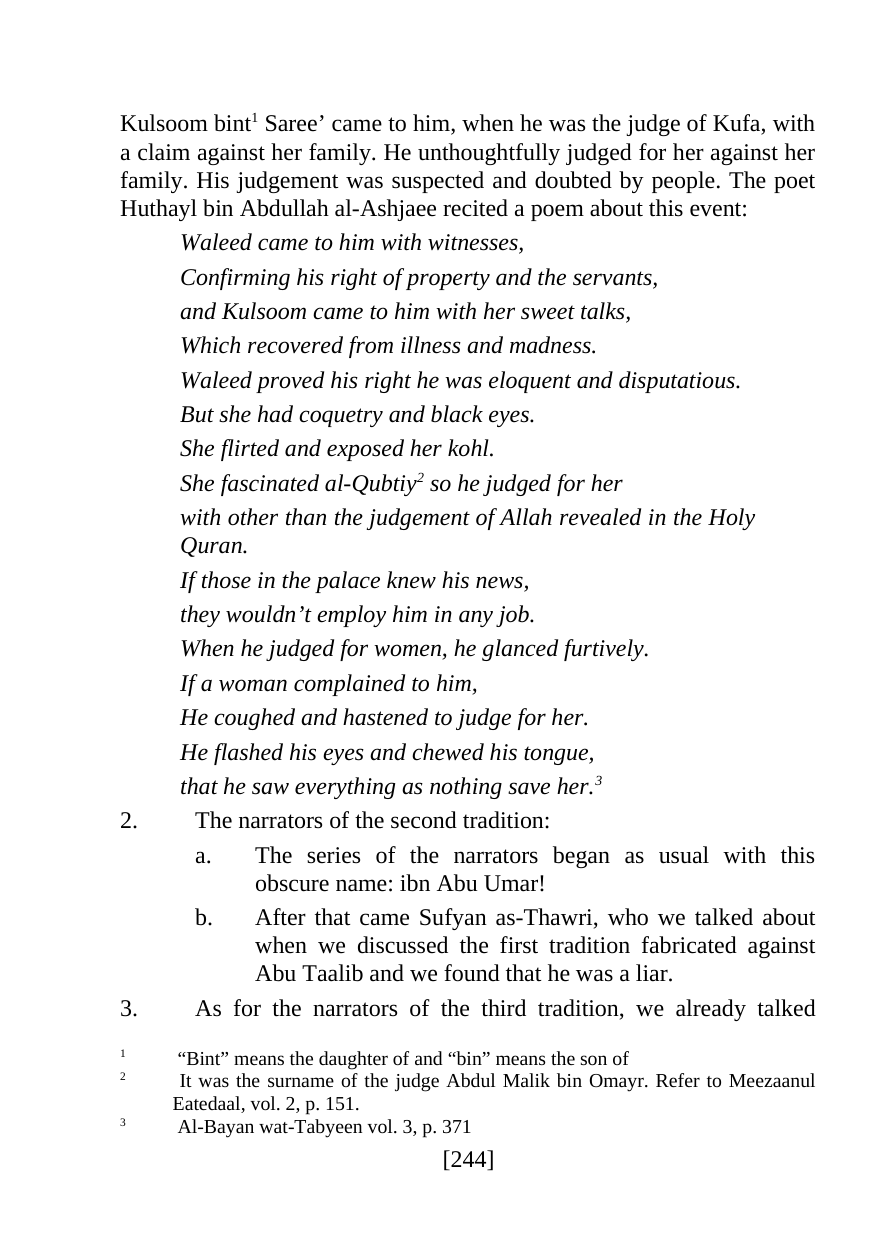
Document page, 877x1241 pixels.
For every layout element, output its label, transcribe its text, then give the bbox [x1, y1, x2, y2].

text If those in the palace knew his news, [180, 566, 757, 594]
text He coughed and hastened to judge for her. [180, 703, 757, 731]
text with other than the judgement of Allah revealed in the Holy Quran. [180, 503, 757, 559]
text and Kulsoom came to him with her sweet talks, [180, 297, 757, 325]
text But she had coquetry and black eyes. [180, 400, 757, 428]
text Confirming his right of property and the servants, [180, 262, 757, 291]
text When he judged for women, he glanced furtively. [180, 634, 757, 662]
text a. The series of the narrators began as usual with this obscure name: ibn Abu Umar! [120, 841, 817, 897]
text that he saw everything as nothing save her. [180, 772, 757, 800]
text She flirted and exposed her kohl. [180, 434, 757, 462]
text Which recovered from illness and madness. [180, 331, 757, 359]
text She fascinated al-Qubtiy so he judged for her [180, 469, 757, 497]
text He flashed his eyes and chewed his tongue, [180, 737, 757, 766]
text 2. The narrators of the second tradition: [120, 806, 817, 834]
text Waleed proved his right he was eloquent and disputatious. [180, 366, 757, 394]
text Kulsoom bint Saree’ came to him, when he was the judge of Kufa, with a claim against her family. He unthoughtfully judged for her against her family. His judgement was suspected and doubted by people. The poet Huthayl bin Abdullah al-Ashjaee recited a poem about this event: [120, 109, 817, 222]
text they wouldn’t employ him in any job. [180, 600, 757, 628]
text If a woman complained to him, [180, 669, 757, 697]
text Waleed came to him with witnesses, [180, 228, 757, 256]
text b. After that came Sufyan as-Thawri, who we talked about when we discussed the first tradition fabricated against Abu Taalib and we found that he was a liar. [120, 903, 817, 987]
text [120, 994, 817, 1022]
